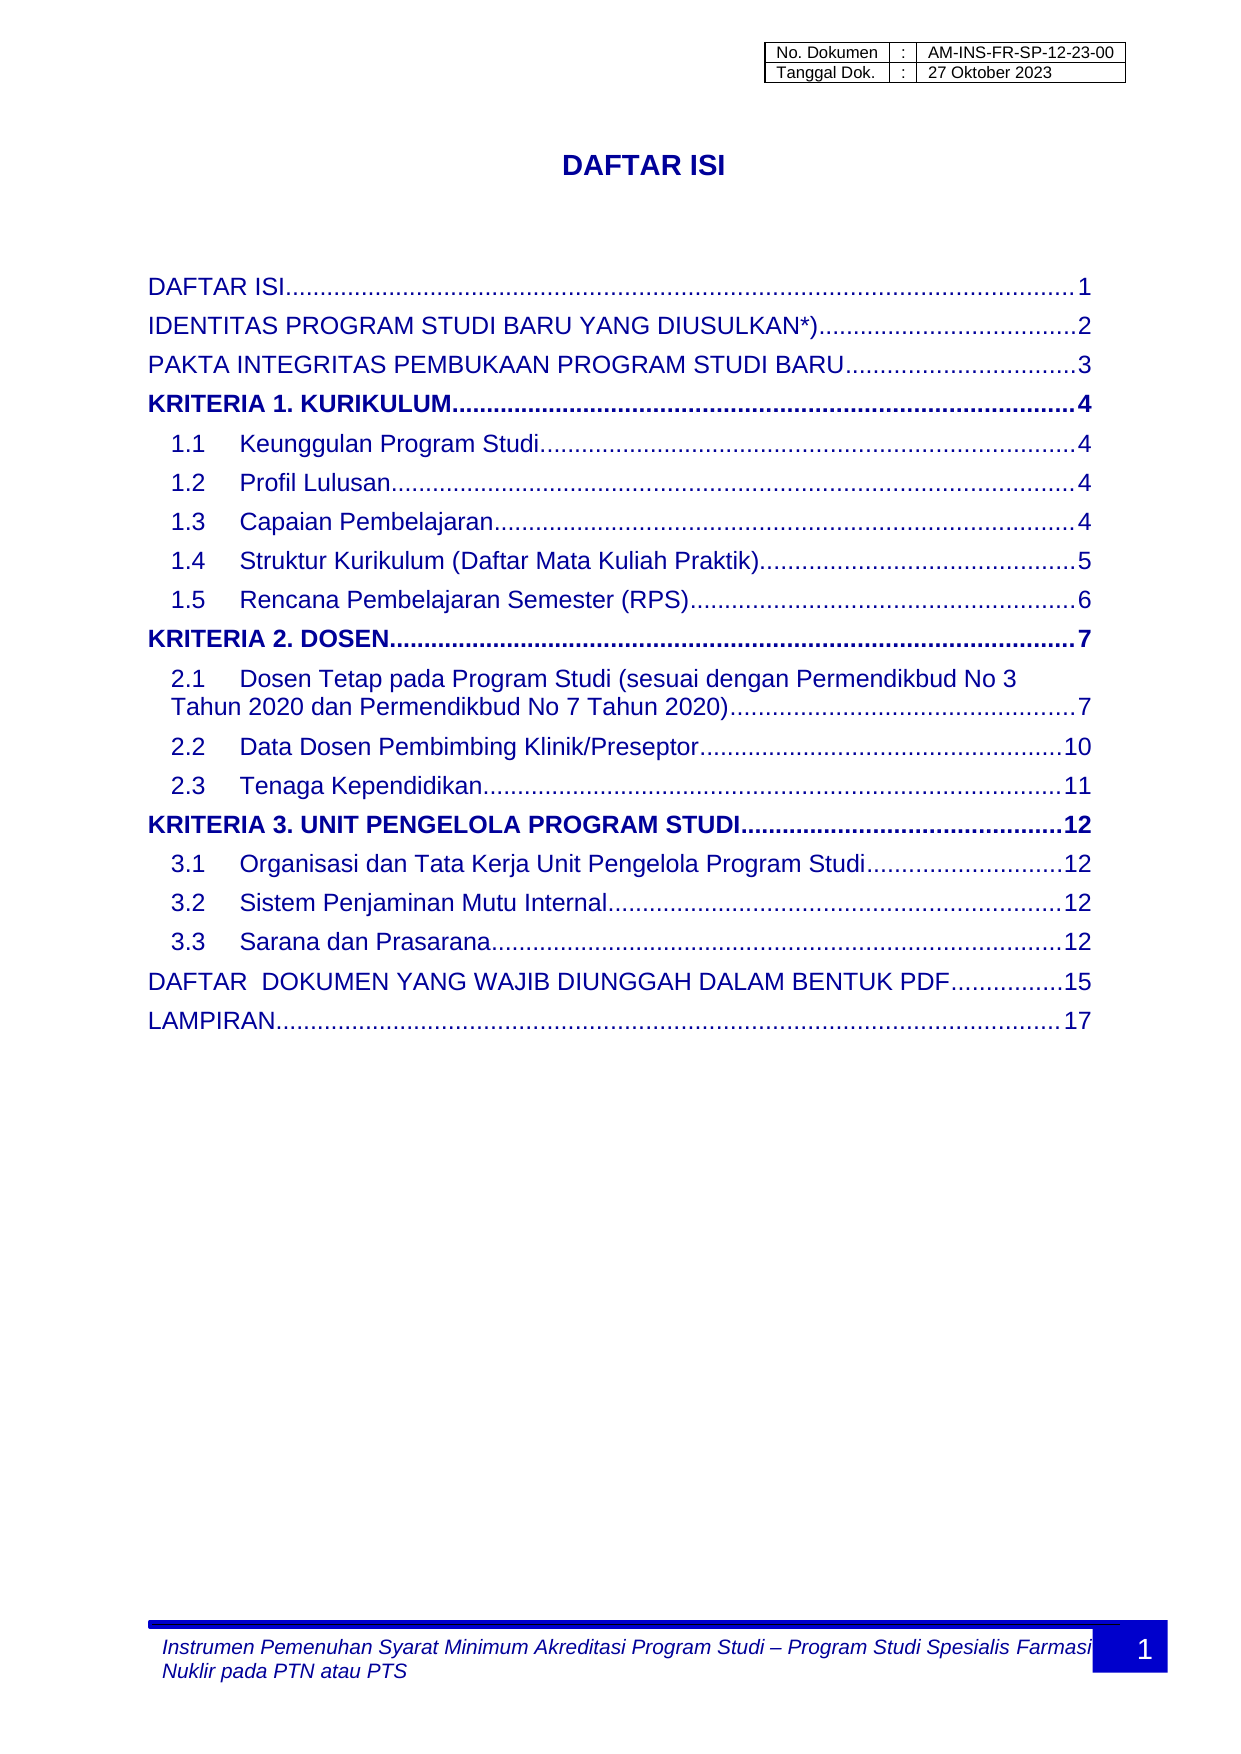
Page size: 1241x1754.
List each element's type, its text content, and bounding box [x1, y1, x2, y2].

subtitle DAFTAR ISI [195, 148, 1092, 181]
